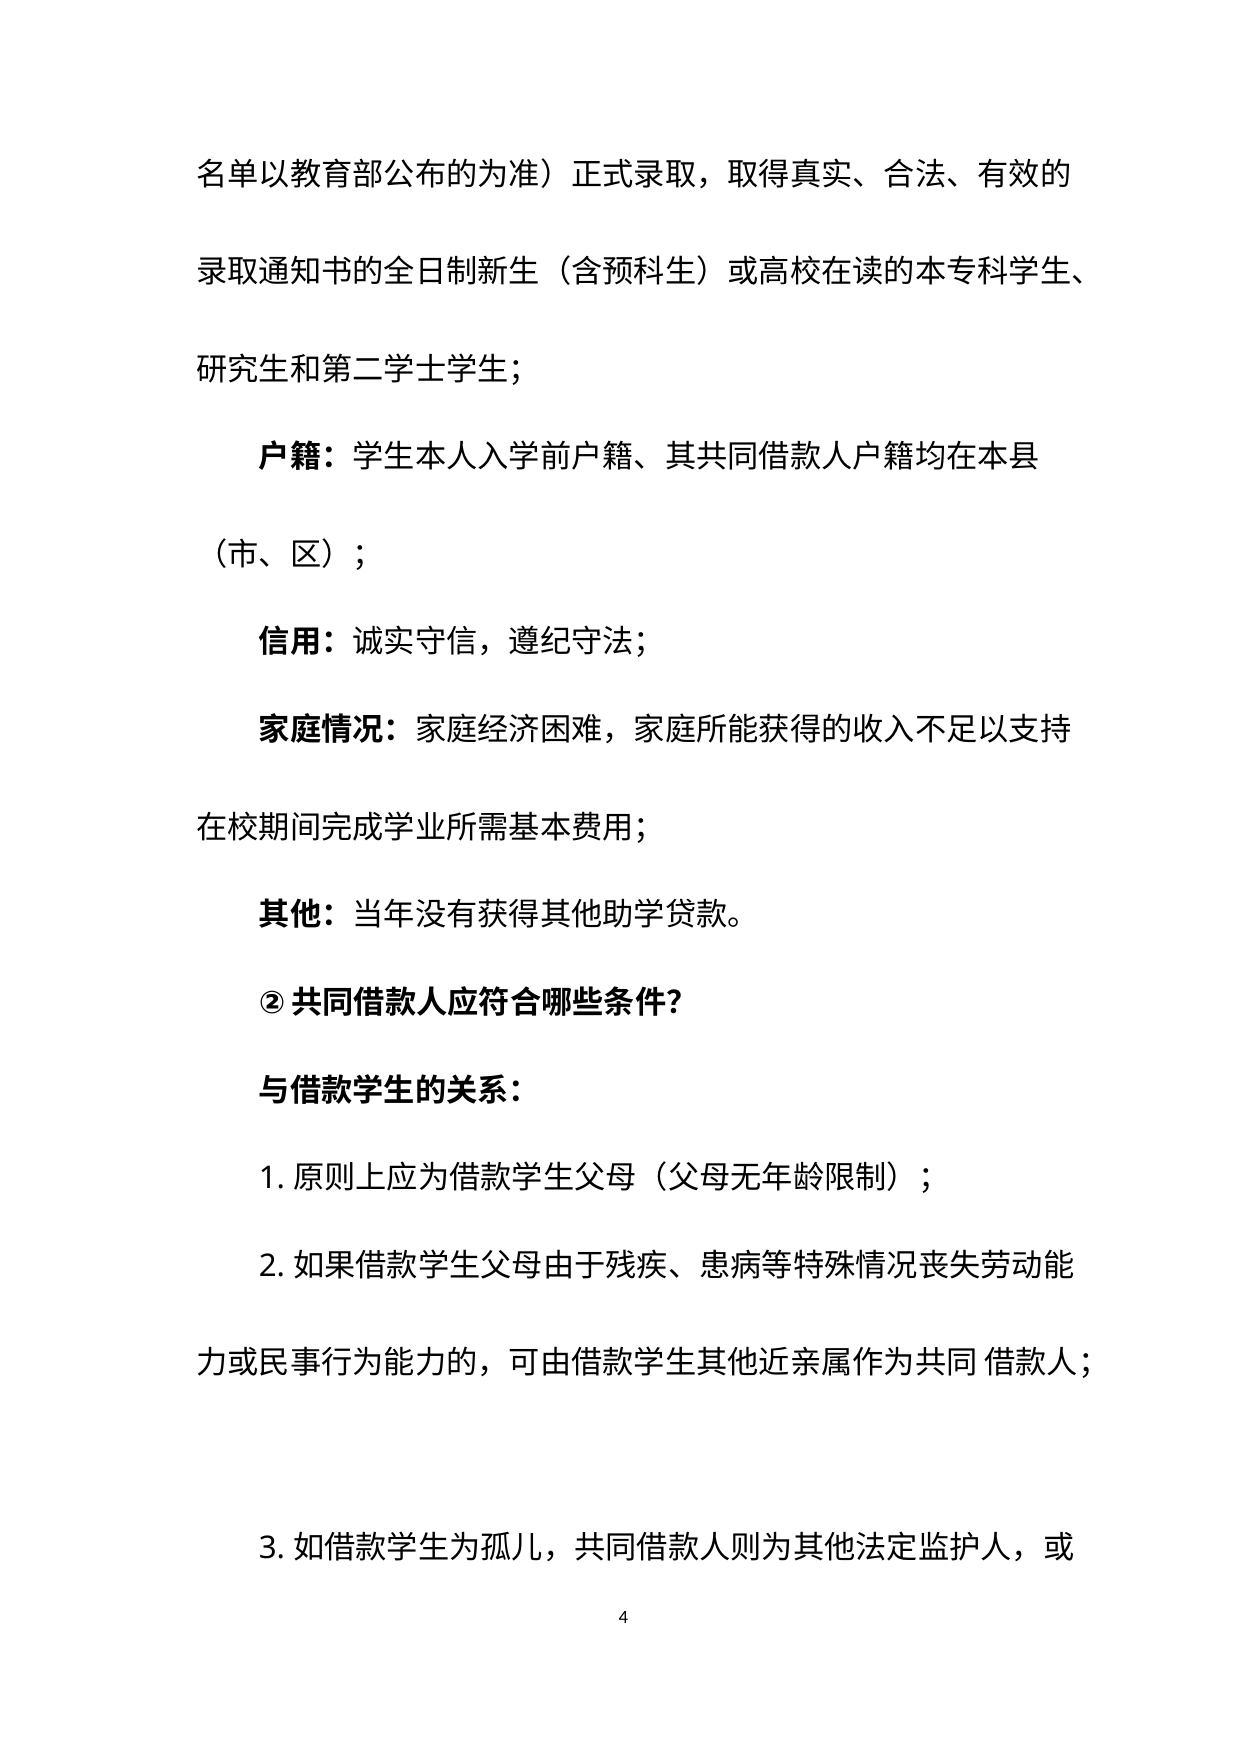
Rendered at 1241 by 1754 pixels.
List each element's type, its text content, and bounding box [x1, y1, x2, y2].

text 信用：诚实守信，遵纪守法； [196, 607, 1088, 672]
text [196, 1513, 1088, 1578]
text 其他：当年没有获得其他助学贷款。 [196, 879, 1088, 944]
text 1. 原则上应为借款学生父母（父母无年龄限制）； [196, 1142, 1088, 1207]
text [196, 139, 1088, 399]
text 2. 如果借款学生父母由于残疾、患病等特殊情况丧失劳动能 力或民事行为能力的，可由借款学生其他近亲属作为共同 借款人； [196, 1230, 1088, 1490]
text ②共同借款人应符合哪些条件？ [196, 967, 1088, 1032]
text 与借款学生的关系： [196, 1055, 1088, 1120]
text 户籍：学生本人入学前户籍、其共同借款人户籍均在本县（市、区）； [196, 422, 1088, 584]
text 家庭情况：家庭经济困难，家庭所能获得的收入不足以支持在校期间完成学业所需基本费用； [196, 694, 1088, 857]
